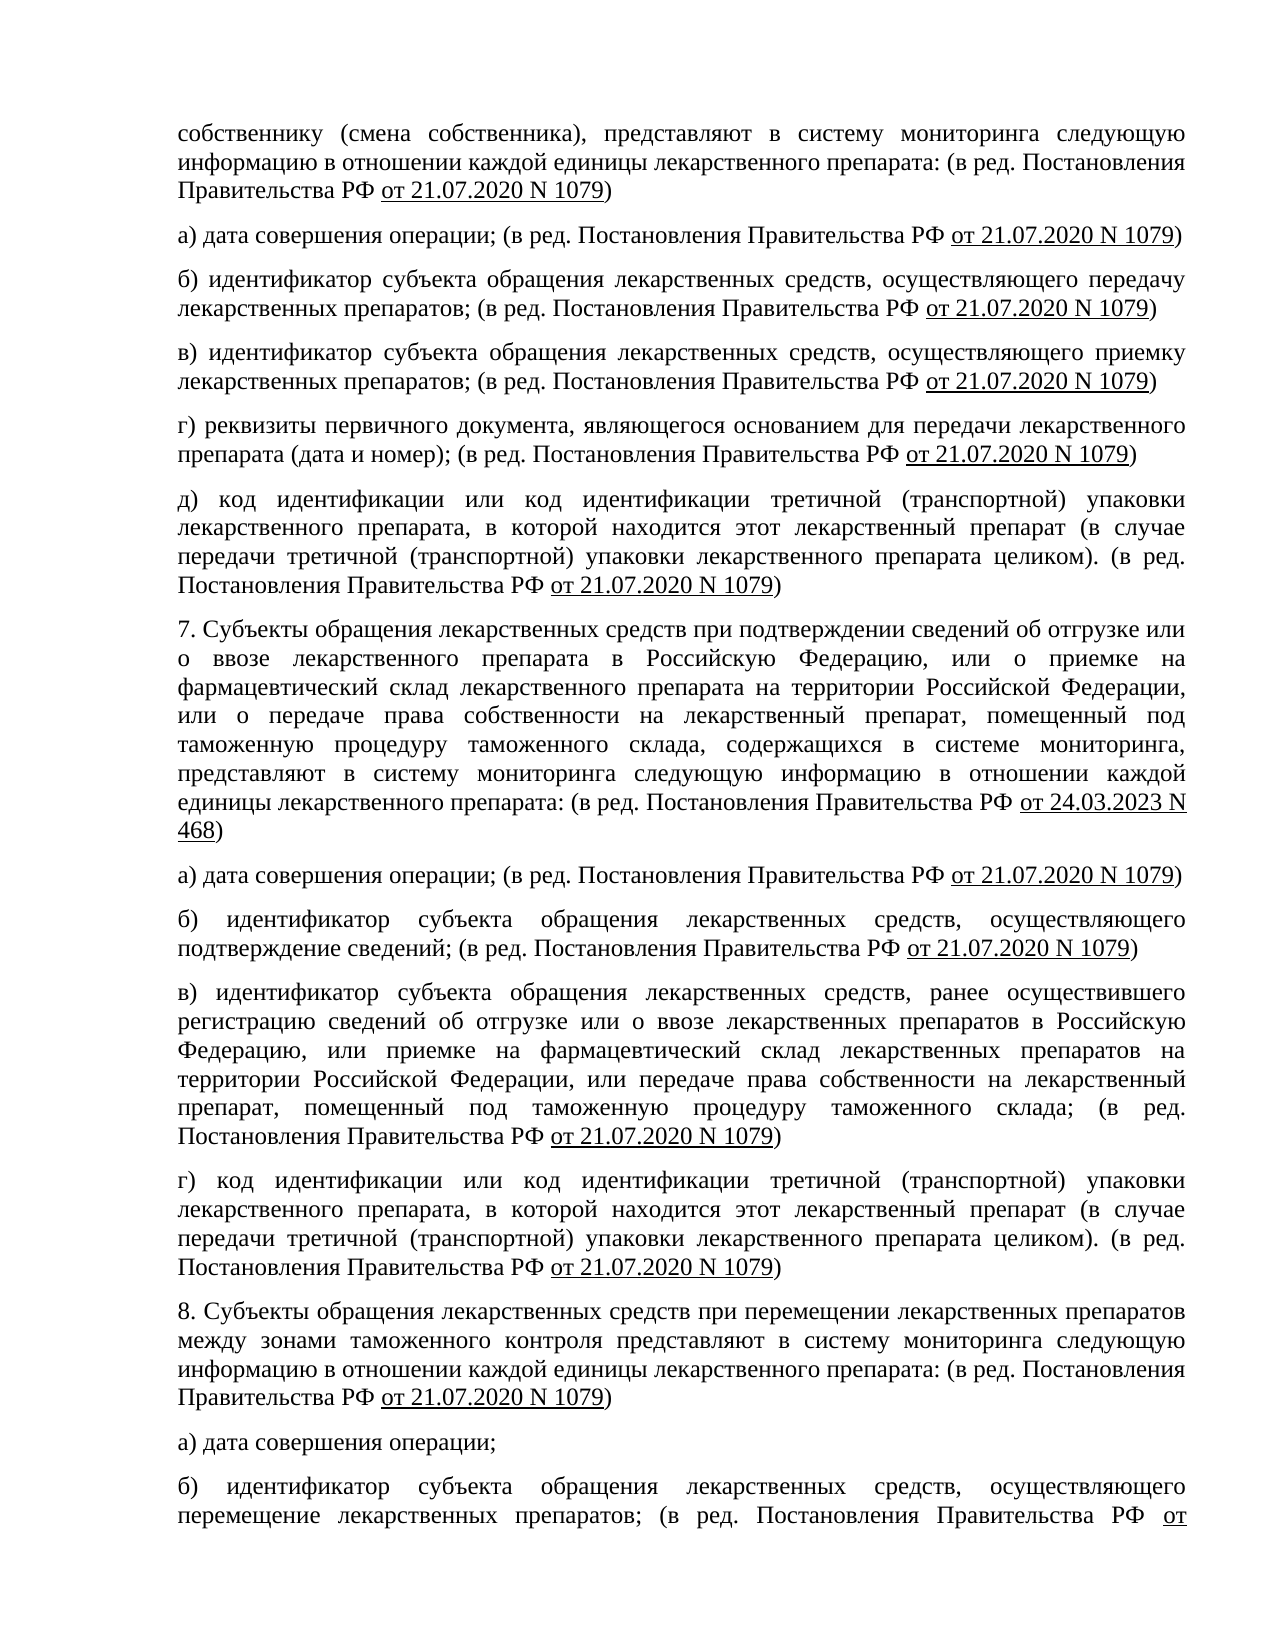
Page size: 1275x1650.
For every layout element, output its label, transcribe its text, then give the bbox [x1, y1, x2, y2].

text г) реквизиты первичного документа, являющегося основанием для передачи лекарственного препарата (дата и номер); (в ред. Постановления Правительства РФ от 21.07.2020 N 1079) [177, 411, 1186, 468]
text 8. Субъекты обращения лекарственных средств при перемещении лекарственных препаратов между зонами таможенного контроля представляют в систему мониторинга следующую информацию в отношении каждой единицы лекарственного препарата: (в ред. Постановления Правительства РФ от 21.07.2020 N 1079) [177, 1296, 1186, 1411]
text г) код идентификации или код идентификации третичной (транспортной) упаковки лекарственного препарата, в которой находится этот лекарственный препарат (в случае передачи третичной (транспортной) упаковки лекарственного препарата целиком). (в ред. Постановления Правительства РФ от 21.07.2020 N 1079) [177, 1166, 1186, 1281]
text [177, 118, 1186, 204]
text д) код идентификации или код идентификации третичной (транспортной) упаковки лекарственного препарата, в которой находится этот лекарственный препарат (в случае передачи третичной (транспортной) упаковки лекарственного препарата целиком). (в ред. Постановления Правительства РФ от 21.07.2020 N 1079) [177, 484, 1186, 599]
text б) идентификатор субъекта обращения лекарственных средств, осуществляющего подтверждение сведений; (в ред. Постановления Правительства РФ от 21.07.2020 N 1079) [177, 904, 1186, 962]
text а) дата совершения операции; (в ред. Постановления Правительства РФ от 21.07.2020 N 1079) [177, 860, 1186, 889]
text а) дата совершения операции; [177, 1427, 1186, 1456]
text а) дата совершения операции; (в ред. Постановления Правительства РФ от 21.07.2020 N 1079) [177, 220, 1186, 249]
text в) идентификатор субъекта обращения лекарственных средств, осуществляющего приемку лекарственных препаратов; (в ред. Постановления Правительства РФ от 21.07.2020 N 1079) [177, 337, 1186, 395]
text в) идентификатор субъекта обращения лекарственных средств, ранее осуществившего регистрацию сведений об отгрузке или о ввозе лекарственных препаратов в Российскую Федерацию, или приемке на фармацевтический склад лекарственных препаратов на территории Российской Федерации, или передаче права собственности на лекарственный препарат, помещенный под таможенную процедуру таможенного склада; (в ред. Постановления Правительства РФ от 21.07.2020 N 1079) [177, 977, 1186, 1150]
text 7. Субъекты обращения лекарственных средств при подтверждении сведений об отгрузке или о ввозе лекарственного препарата в Российскую Федерацию, или о приемке на фармацевтический склад лекарственного препарата на территории Российской Федерации, или о передаче права собственности на лекарственный препарат, помещенный под таможенную процедуру таможенного склада, содержащихся в системе мониторинга, представляют в систему мониторинга следующую информацию в отношении каждой единицы лекарственного препарата: (в ред. Постановления Правительства РФ от 24.03.2023 N 468) [177, 614, 1186, 844]
text б) идентификатор субъекта обращения лекарственных средств, осуществляющего передачу лекарственных препаратов; (в ред. Постановления Правительства РФ от 21.07.2020 N 1079) [177, 264, 1186, 322]
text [177, 1471, 1186, 1529]
